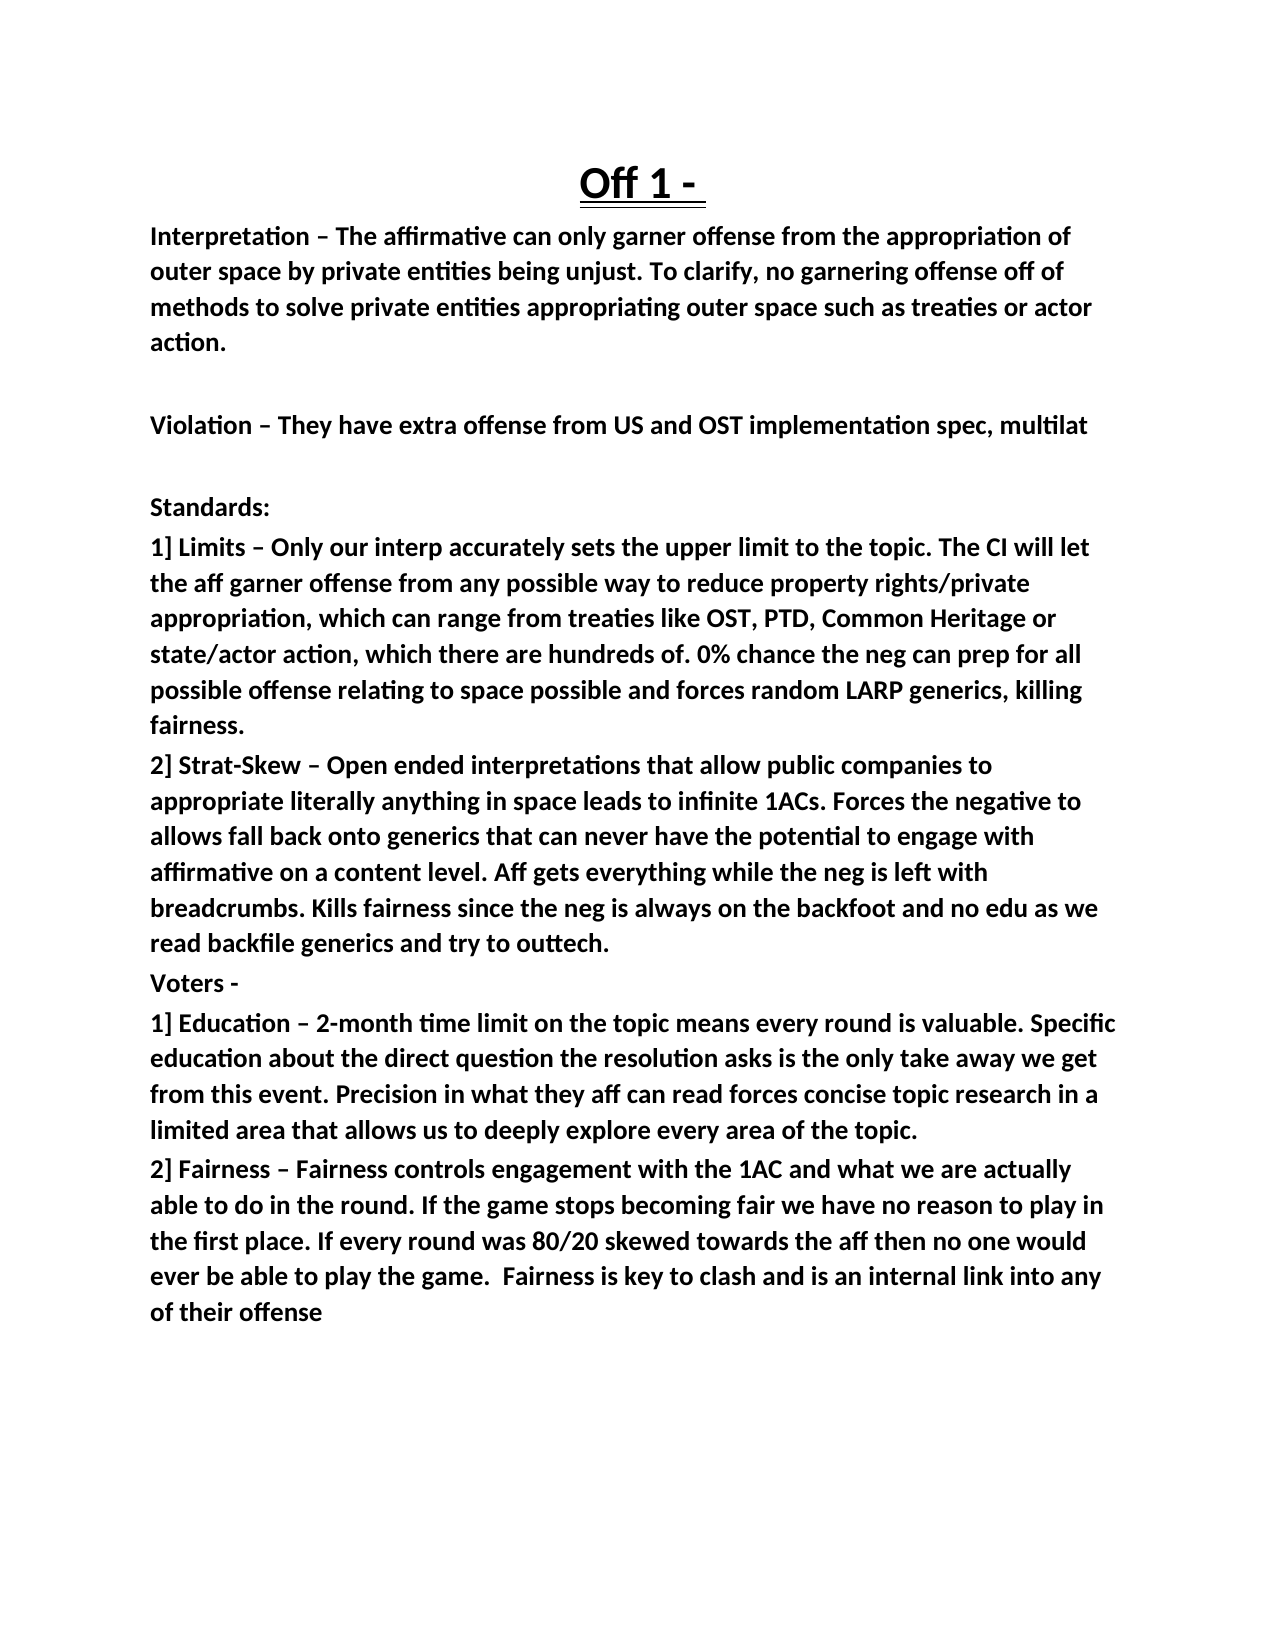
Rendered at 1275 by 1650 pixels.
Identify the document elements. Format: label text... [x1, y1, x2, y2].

subtitle 2] Strat-Skew – Open ended interpretations that allow public companies to appropriate literally anything in space leads to infinite 1ACs. Forces the negative to allows fall back onto generics that can never have the potential to engage with affirmative on a content level. Aff gets everything while the neg is left with breadcrumbs. Kills fairness since the neg is always on the backfoot and no edu as we read backfile generics and try to outtech. [150, 748, 1125, 959]
subtitle 2] Fairness – Fairness controls engagement with the 1AC and what we are actually able to do in the round. If the game stops becoming fair we have no reason to play in the first place. If every round was 80/20 skewed towards the aff then no one would ever be able to play the game. Fairness is key to clash and is an internal link into any of their offense [150, 1153, 1125, 1328]
subtitle Off 1 - [150, 154, 1125, 210]
subtitle 1] Education – 2-month time limit on the topic means every round is valuable. Specific education about the direct question the resolution asks is the only take away we get from this event. Precision in what they aff can read forces concise topic research in a limited area that allows us to deeply explore every area of the topic. [150, 1006, 1125, 1146]
subtitle 1] Limits – Only our interp accurately sets the upper limit to the topic. The CI will let the aff garner offense from any possible way to reduce property rights/private appropriation, which can range from treaties like OST, PTD, Common Heritage or state/actor action, which there are hundreds of. 0% chance the neg can prep for all possible offense relating to space possible and forces random LARP generics, killing fairness. [150, 530, 1125, 741]
subtitle Interpretation – The affirmative can only garner offense from the appropriation of outer space by private entities being unjust. To clarify, no garnering offense off of methods to solve private entities appropriating outer space such as treaties or actor action. [150, 219, 1125, 358]
subtitle Standards: [150, 491, 1125, 523]
subtitle Violation – They have extra offense from US and OST implementation spec, multilat [150, 408, 1125, 441]
subtitle Voters - [150, 966, 1125, 999]
